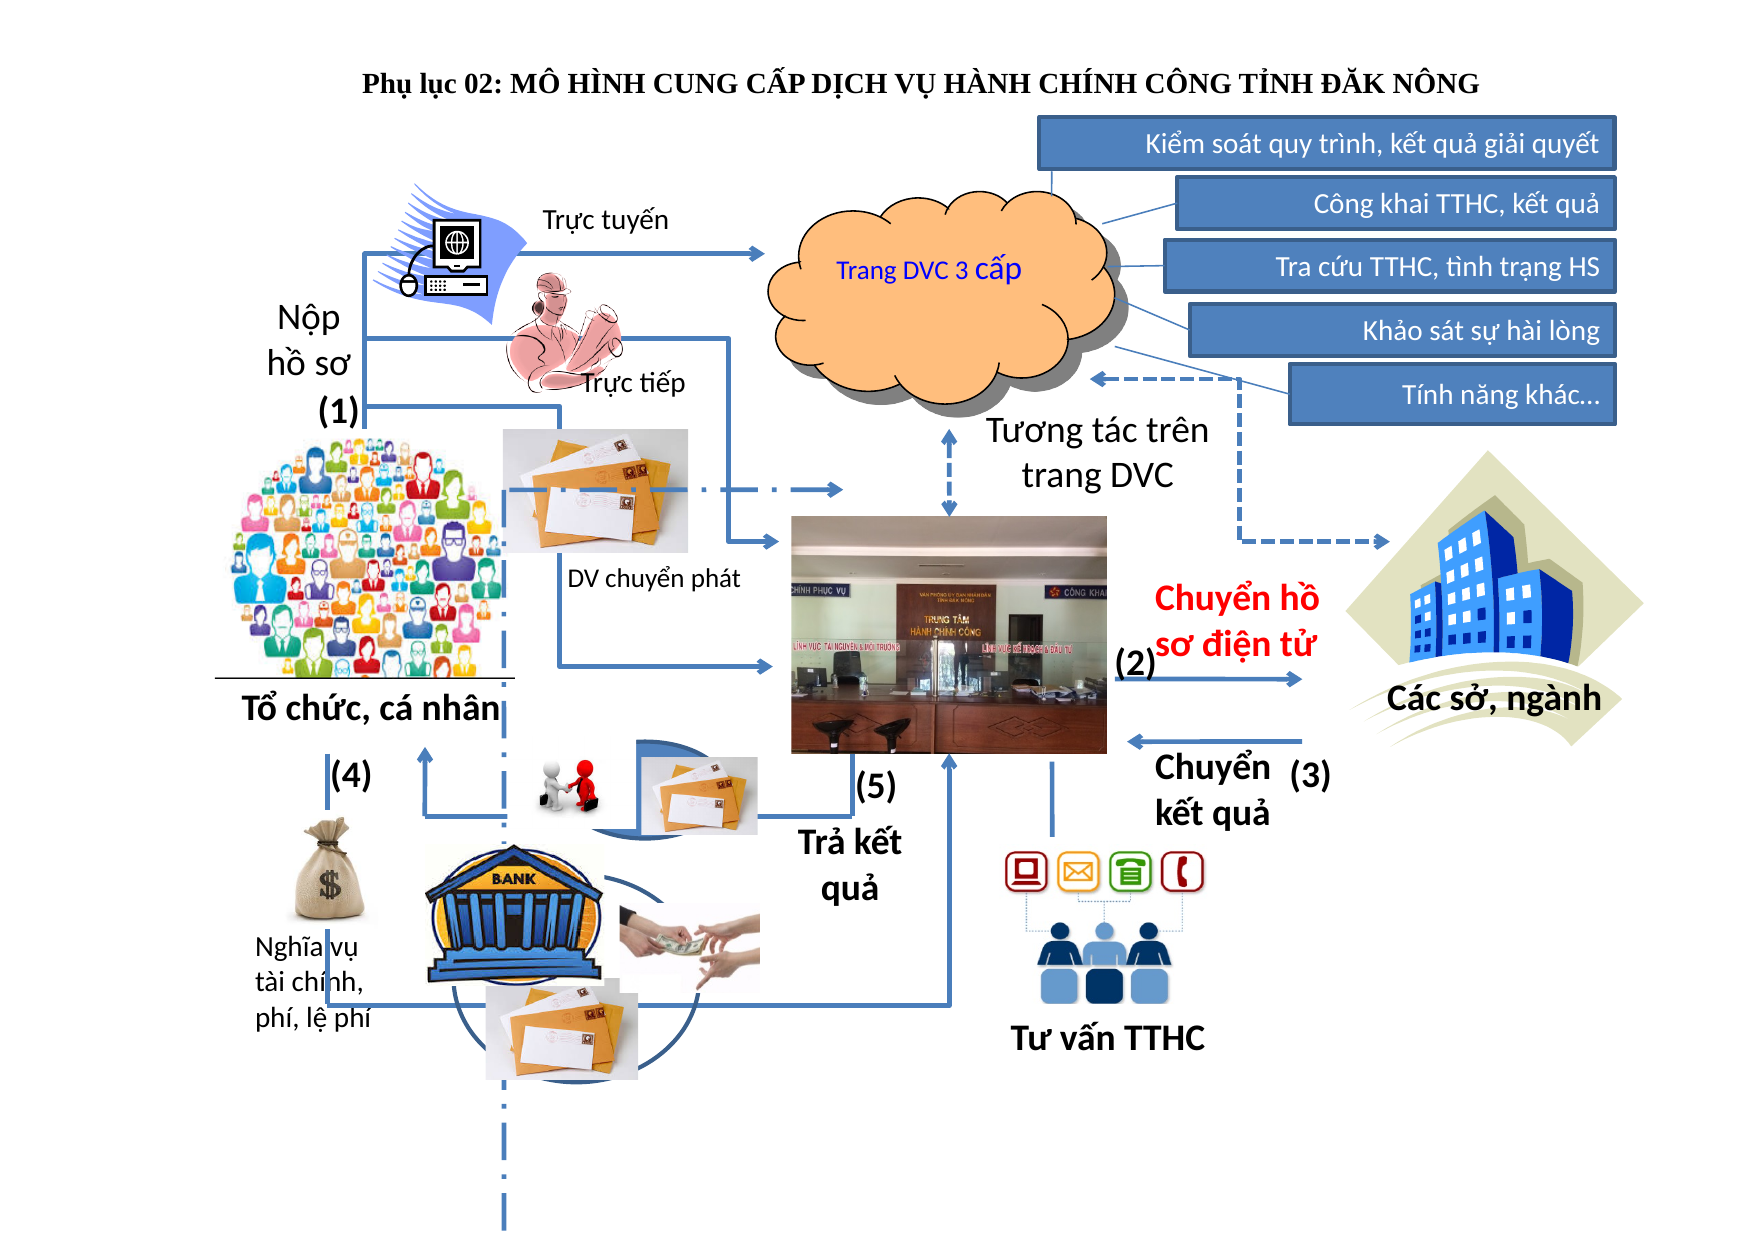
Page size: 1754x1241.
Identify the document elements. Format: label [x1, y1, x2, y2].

picture [791, 516, 1107, 754]
picture [425, 844, 760, 1080]
picture [267, 810, 387, 929]
picture [999, 844, 1215, 1004]
picture [214, 429, 689, 679]
picture [507, 736, 637, 829]
picture [641, 757, 758, 835]
